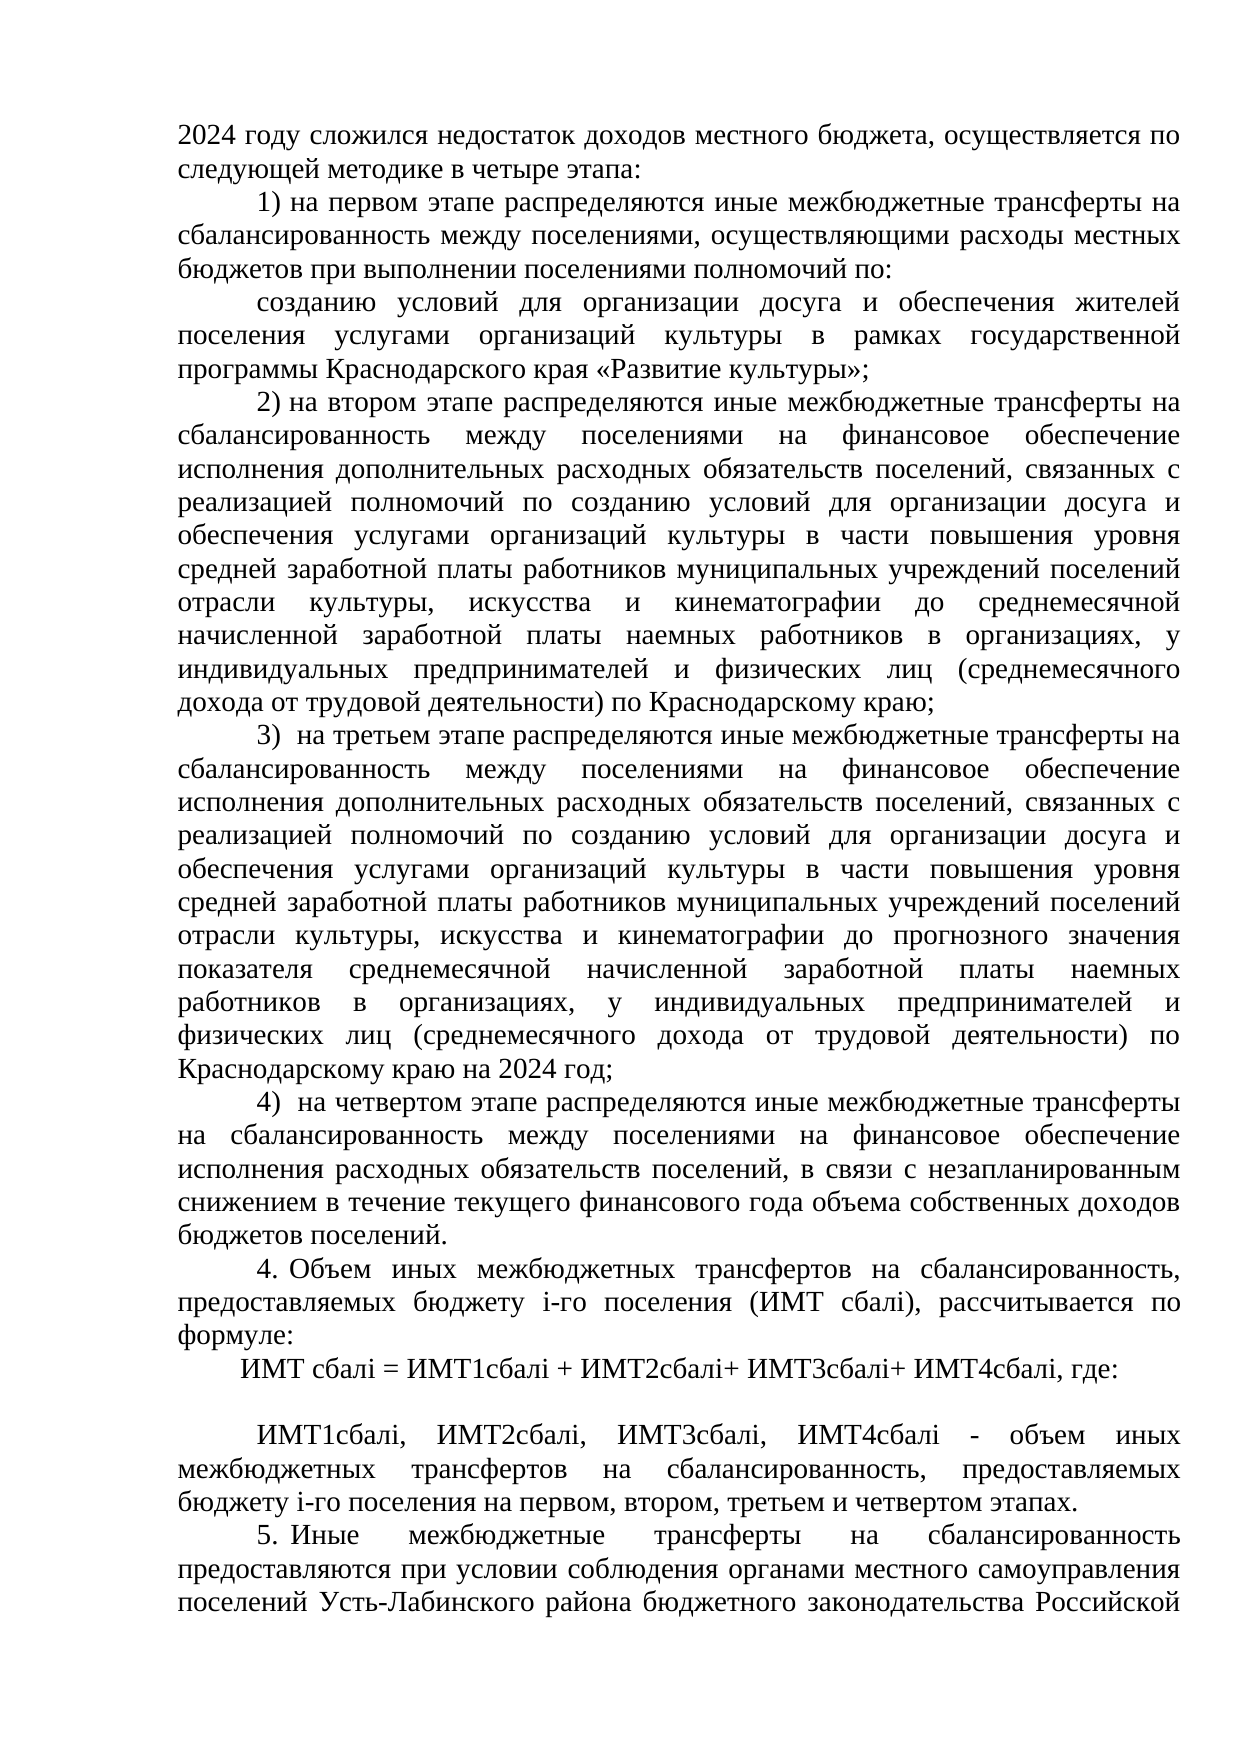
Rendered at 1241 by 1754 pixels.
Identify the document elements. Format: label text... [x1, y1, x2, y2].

list на втором этапе распределяются иные межбюджетные трансферты на сбалансированность между поселениями на финансовое обеспечение исполнения дополнительных расходных обязательств поселений, связанных с реализацией полномочий по созданию условий для организации досуга и обеспечения услугами организаций культуры в части повышения уровня средней заработной платы работников муниципальных учреждений поселений отрасли культуры, искусства и кинематографии до среднемесячной начисленной заработной платы наемных работников в организациях, у индивидуальных предпринимателей и физических лиц (среднемесячного дохода от трудовой деятельности) по Краснодарскому краю; [177, 385, 1181, 718]
text ИМТ1сбалi, ИМТ2сбалi, ИМТ3сбалi, ИМТ4сбалi - объем иных межбюджетных трансфертов на сбалансированность, предоставляемых бюджету i-гo поселения на первом, втором, третьем и четвертом этапах. [177, 1418, 1181, 1518]
list на третьем этапе распределяются иные межбюджетные трансферты на сбалансированность между поселениями на финансовое обеспечение исполнения дополнительных расходных обязательств поселений, связанных с реализацией полномочий по созданию условий для организации досуга и обеспечения услугами организаций культуры в части повышения уровня средней заработной платы работников муниципальных учреждений поселений отрасли культуры, искусства и кинематографии до прогнозного значения показателя среднемесячной начисленной заработной платы наемных работников в организациях, у индивидуальных предпринимателей и физических лиц (среднемесячного дохода от трудовой деятельности) по Краснодарскому краю на 2024 год; [177, 718, 1181, 1085]
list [177, 118, 1181, 185]
list на первом этапе распределяются иные межбюджетные трансферты на сбалансированность между поселениями, осуществляющими расходы местных бюджетов при выполнении поселениями полномочий по: [177, 185, 1181, 285]
text созданию условий для организации досуга и обеспечения жителей поселения услугами организаций культуры в рамках государственной программы Краснодарского края «Развитие культуры»; [177, 285, 1181, 385]
list Объем иных межбюджетных трансфертов на сбалансированность, предоставляемых бюджету i-гo поселения (ИМТ сбалi), рассчитывается по формуле: [177, 1251, 1181, 1351]
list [177, 1518, 1181, 1618]
text ИМТ сбалi = ИМТ1сбалi + ИМТ2сбалi+ ИМТ3сбалi+ ИМТ4сбалi, где: [177, 1351, 1181, 1385]
list на четвертом этапе распределяются иные межбюджетные трансферты на сбалансированность между поселениями на финансовое обеспечение исполнения расходных обязательств поселений, в связи с незапланированным снижением в течение текущего финансового года объема собственных доходов бюджетов поселений. [177, 1085, 1181, 1251]
